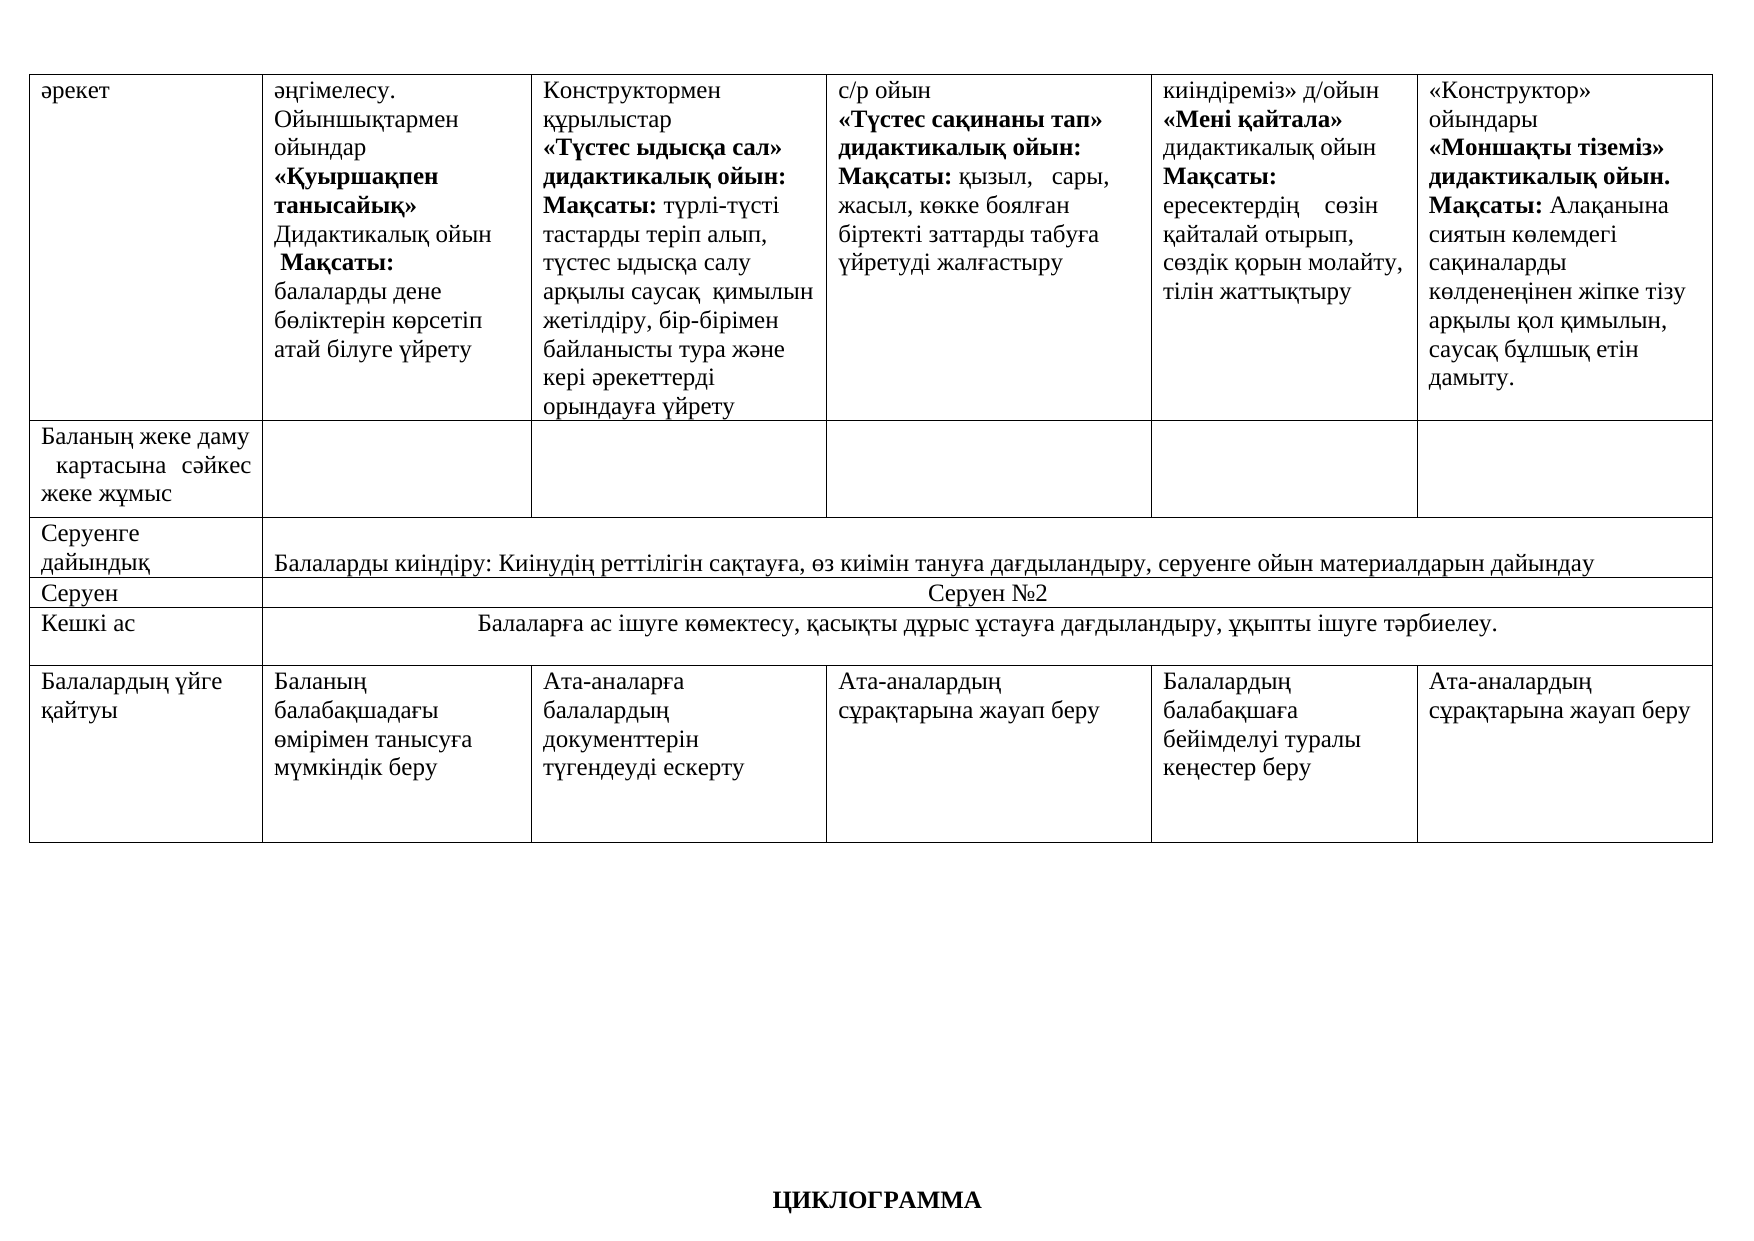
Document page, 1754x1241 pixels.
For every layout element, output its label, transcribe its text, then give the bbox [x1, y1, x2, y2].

table_cell Ата-аналарға балалардың документтерін түгендеуді ескерту [532, 666, 826, 842]
table_cell Баланың жеке даму картасына сәйкес жеке жұмыс [30, 421, 262, 517]
table_cell Кешкі ас [30, 608, 262, 665]
table_cell [532, 421, 826, 517]
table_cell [827, 75, 1151, 420]
table_cell [1418, 421, 1712, 517]
table_cell Балалардың балабақшаға бейімделуі туралы кеңестер беру [1152, 666, 1417, 842]
table_cell Баланың балабақшадағы өмірімен танысуға мүмкіндік беру [263, 666, 531, 842]
table_cell [263, 518, 1712, 547]
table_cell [263, 75, 531, 420]
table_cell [532, 75, 826, 420]
table_cell Балаларға ас ішуге көмектесу, қасықты дұрыс ұстауға дағдыландыру, ұқыпты ішуге тәрбиелеу. [263, 608, 1712, 665]
table_cell [827, 421, 1151, 517]
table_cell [30, 75, 262, 420]
table_cell Серуен [30, 578, 262, 607]
text ЦИКЛОГРАММА [118, 1185, 1636, 1214]
table_cell Ата-аналардың сұрақтарына жауап беру [827, 666, 1151, 842]
table_cell [1152, 421, 1417, 517]
table_cell [263, 421, 531, 517]
table_cell Серуенге дайындық [30, 518, 262, 577]
table_cell Серуен №2 [263, 578, 1712, 607]
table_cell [1152, 75, 1417, 420]
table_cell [1418, 75, 1712, 420]
table_cell Балаларды киіндіру: Киінудің реттілігін сақтауға, өз киімін тануға дағдыландыру, серуенге ойын материалдарын дайындау [263, 547, 1712, 577]
table_cell Ата-аналардың сұрақтарына жауап беру [1418, 666, 1712, 842]
table_cell Балалардың үйге қайтуы [30, 666, 262, 842]
